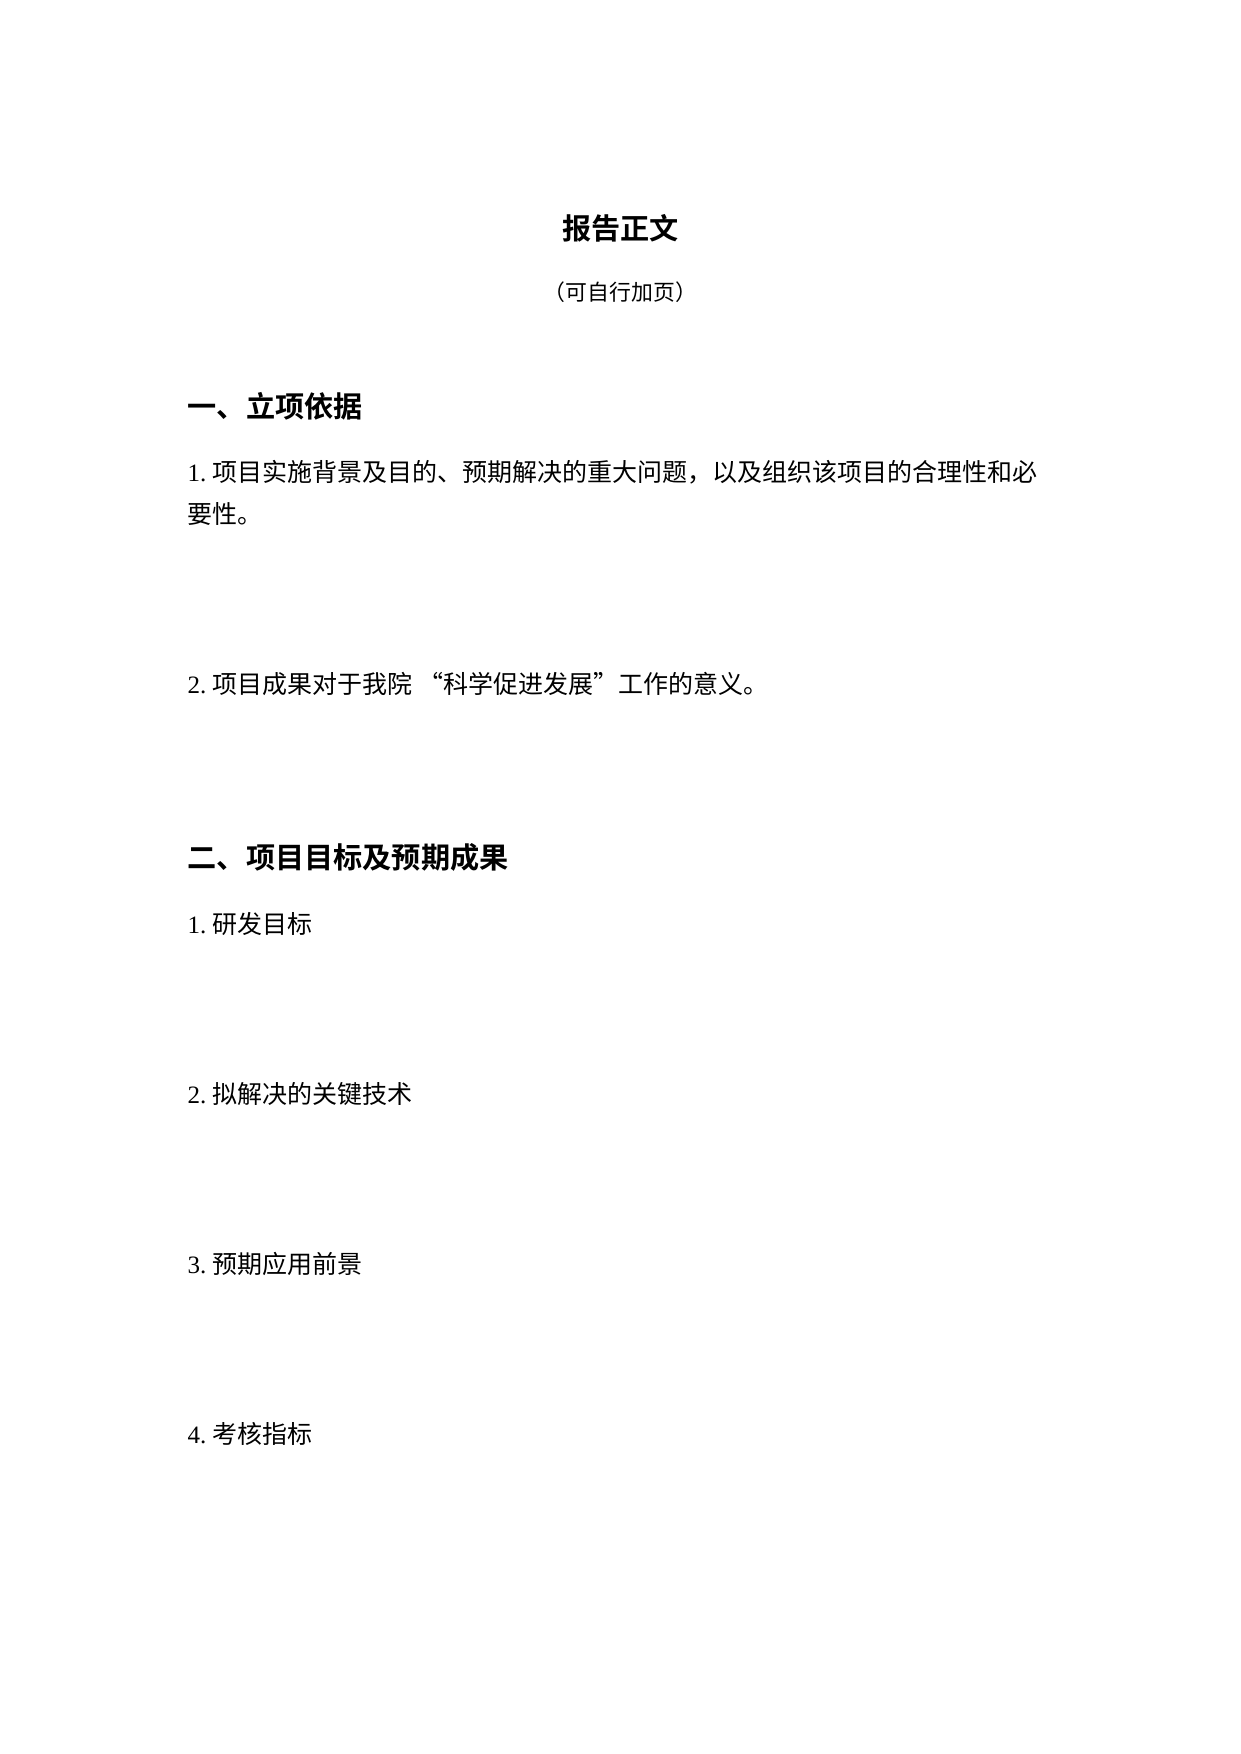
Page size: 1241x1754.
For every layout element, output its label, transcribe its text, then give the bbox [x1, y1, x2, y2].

text 2. 项目成果对于我院 “科学促进发展”工作的意义。 [187, 665, 1053, 701]
text （可自行加页） [187, 275, 1053, 307]
text 3. 预期应用前景 [187, 1245, 1053, 1281]
text 1. 研发目标 [187, 904, 1053, 941]
text 二、项目目标及预期成果 [187, 835, 1053, 877]
text 2. 拟解决的关键技术 [187, 1074, 1053, 1111]
text 一、立项依据 [187, 383, 1053, 426]
text 报告正文 [187, 206, 1053, 248]
text 1. 项目实施背景及目的、预期解决的重大问题，以及组织该项目的合理性和必要性。 [187, 453, 1053, 531]
text 4. 考核指标 [187, 1415, 1053, 1451]
